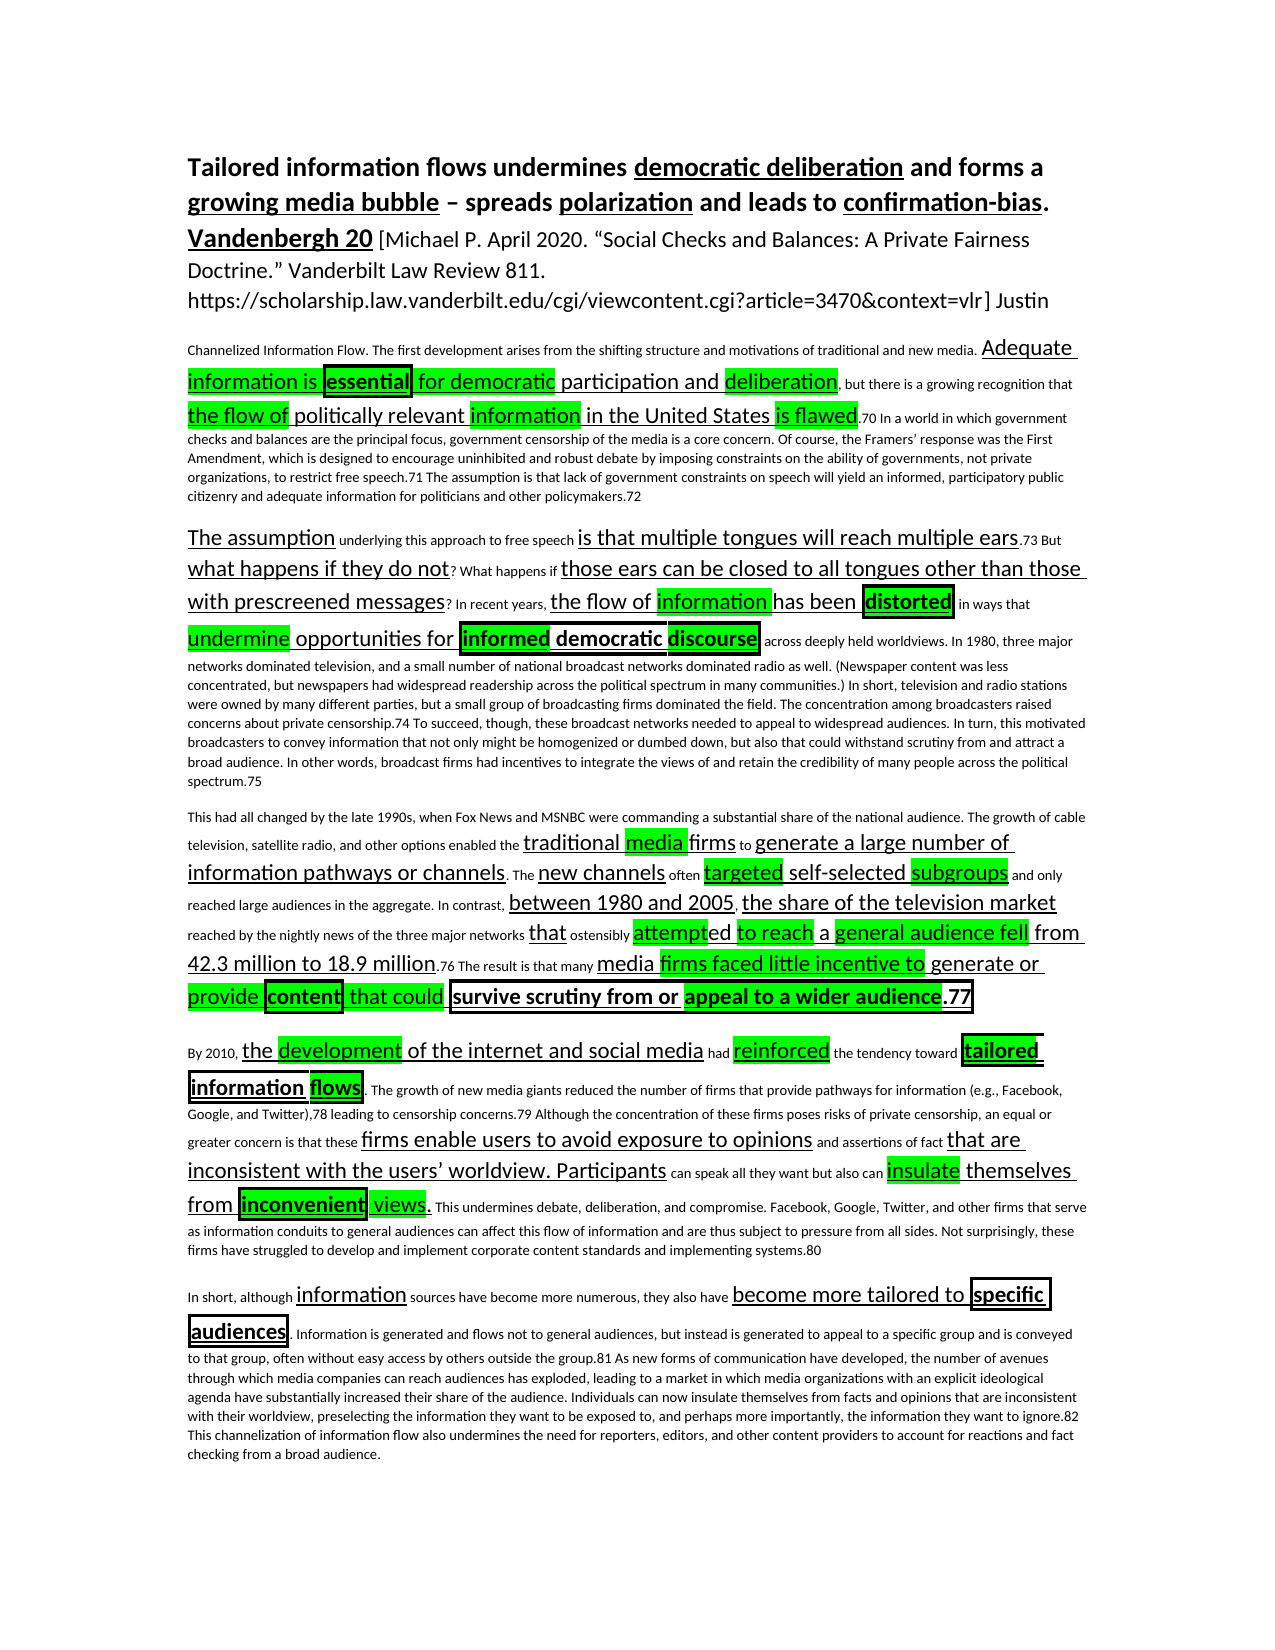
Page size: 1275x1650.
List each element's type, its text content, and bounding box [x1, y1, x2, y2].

text This had all changed by the late 1990s, when Fox News and MSNBC were commanding a substantial share of the national audience. The growth of cable television, satellite radio, and other options enabled the traditional media firms to generate a large number of information pathways or channels. The new channels often targeted self-selected subgroups and only reached large audiences in the aggregate. In contrast, between 1980 and 2005, the share of the television market reached by the nightly news of the three major networks that ostensibly attempted to reach a general audience fell from 42.3 million to 18.9 million.76 The result is that many media firms faced little incentive to generate or provide content that could survive scrutiny from or appeal to a wider audience.77 [187, 808, 1087, 1014]
subtitle Tailored information flows undermines democratic deliberation and forms a growing media bubble – spreads polarization and leads to confirmation-bias. [187, 150, 1087, 219]
text Vandenbergh 20 [Michael P. April 2020. “Social Checks and Balances: A Private Fairness Doctrine.” Vanderbilt Law Review 811. https://scholarship.law.vanderbilt.edu/cgi/viewcontent.cgi?article=3470&context=vlr] Justin [187, 221, 1087, 315]
text By 2010, the development of the internet and social media had reinforced the tendency toward tailored information flows. The growth of new media giants reduced the number of firms that provide pathways for information (e.g., Facebook, Google, and Twitter),78 leading to censorship concerns.79 Although the concentration of these firms poses risks of private censorship, an equal or greater concern is that these firms enable users to avoid exposure to opinions and assertions of fact that are inconsistent with the users’ worldview. Participants can speak all they want but also can insulate themselves from inconvenient views. This undermines debate, deliberation, and compromise. Facebook, Google, Twitter, and other firms that serve as information conduits to general audiences can affect this flow of information and are thus subject to pressure from all sides. Not surprisingly, these firms have struggled to develop and implement corporate content standards and implementing systems.80 [187, 1033, 1087, 1259]
text Channelized Information Flow. The first development arises from the shifting structure and motivations of traditional and new media. Adequate information is essential for democratic participation and deliberation, but there is a growing recognition that the flow of politically relevant information in the United States is flawed.70 In a world in which government checks and balances are the principal focus, government censorship of the media is a core concern. Of course, the Framers’ response was the First Amendment, which is designed to encourage uninhibited and robust debate by imposing constraints on the ability of governments, not private organizations, to restrict free speech.71 The assumption is that lack of government constraints on speech will yield an informed, participatory public citizenry and adequate information for politicians and other policymakers.72 [187, 333, 1087, 505]
text The assumption underlying this approach to free speech is that multiple tongues will reach multiple ears.73 But what happens if they do not? What happens if those ears can be closed to all tongues other than those with prescreened messages? In recent years, the flow of information has been distorted in ways that undermine opportunities for informed democratic discourse across deeply held worldviews. In 1980, three major networks dominated television, and a small number of national broadcast networks dominated radio as well. (Newspaper content was less concentrated, but newspapers had widespread readership across the political spectrum in many communities.) In short, television and radio stations were owned by many different parties, but a small group of broadcasting firms dominated the field. The concentration among broadcasters raised concerns about private censorship.74 To succeed, though, these broadcast networks needed to appeal to widespread audiences. In turn, this motivated broadcasters to convey information that not only might be homogenized or dumbed down, but also that could withstand scrutiny from and attract a broad audience. In other words, broadcast firms had incentives to integrate the views of and retain the credibility of many people across the political spectrum.75 [187, 523, 1087, 790]
text In short, although information sources have become more numerous, they also have become more tailored to specific audiences. Information is generated and flows not to general audiences, but instead is generated to appeal to a specific group and is conveyed to that group, often without easy access by others outside the group.81 As new forms of communication have developed, the number of avenues through which media companies can reach audiences has exploded, leading to a market in which media organizations with an explicit ideological agenda have substantially increased their share of the audience. Individuals can now insulate themselves from facts and opinions that are inconsistent with their worldview, preselecting the information they want to be exposed to, and perhaps more importantly, the information they want to ignore.82 This channelization of information flow also undermines the need for reporters, editors, and other content providers to account for reactions and fact checking from a broad audience. [187, 1277, 1087, 1463]
